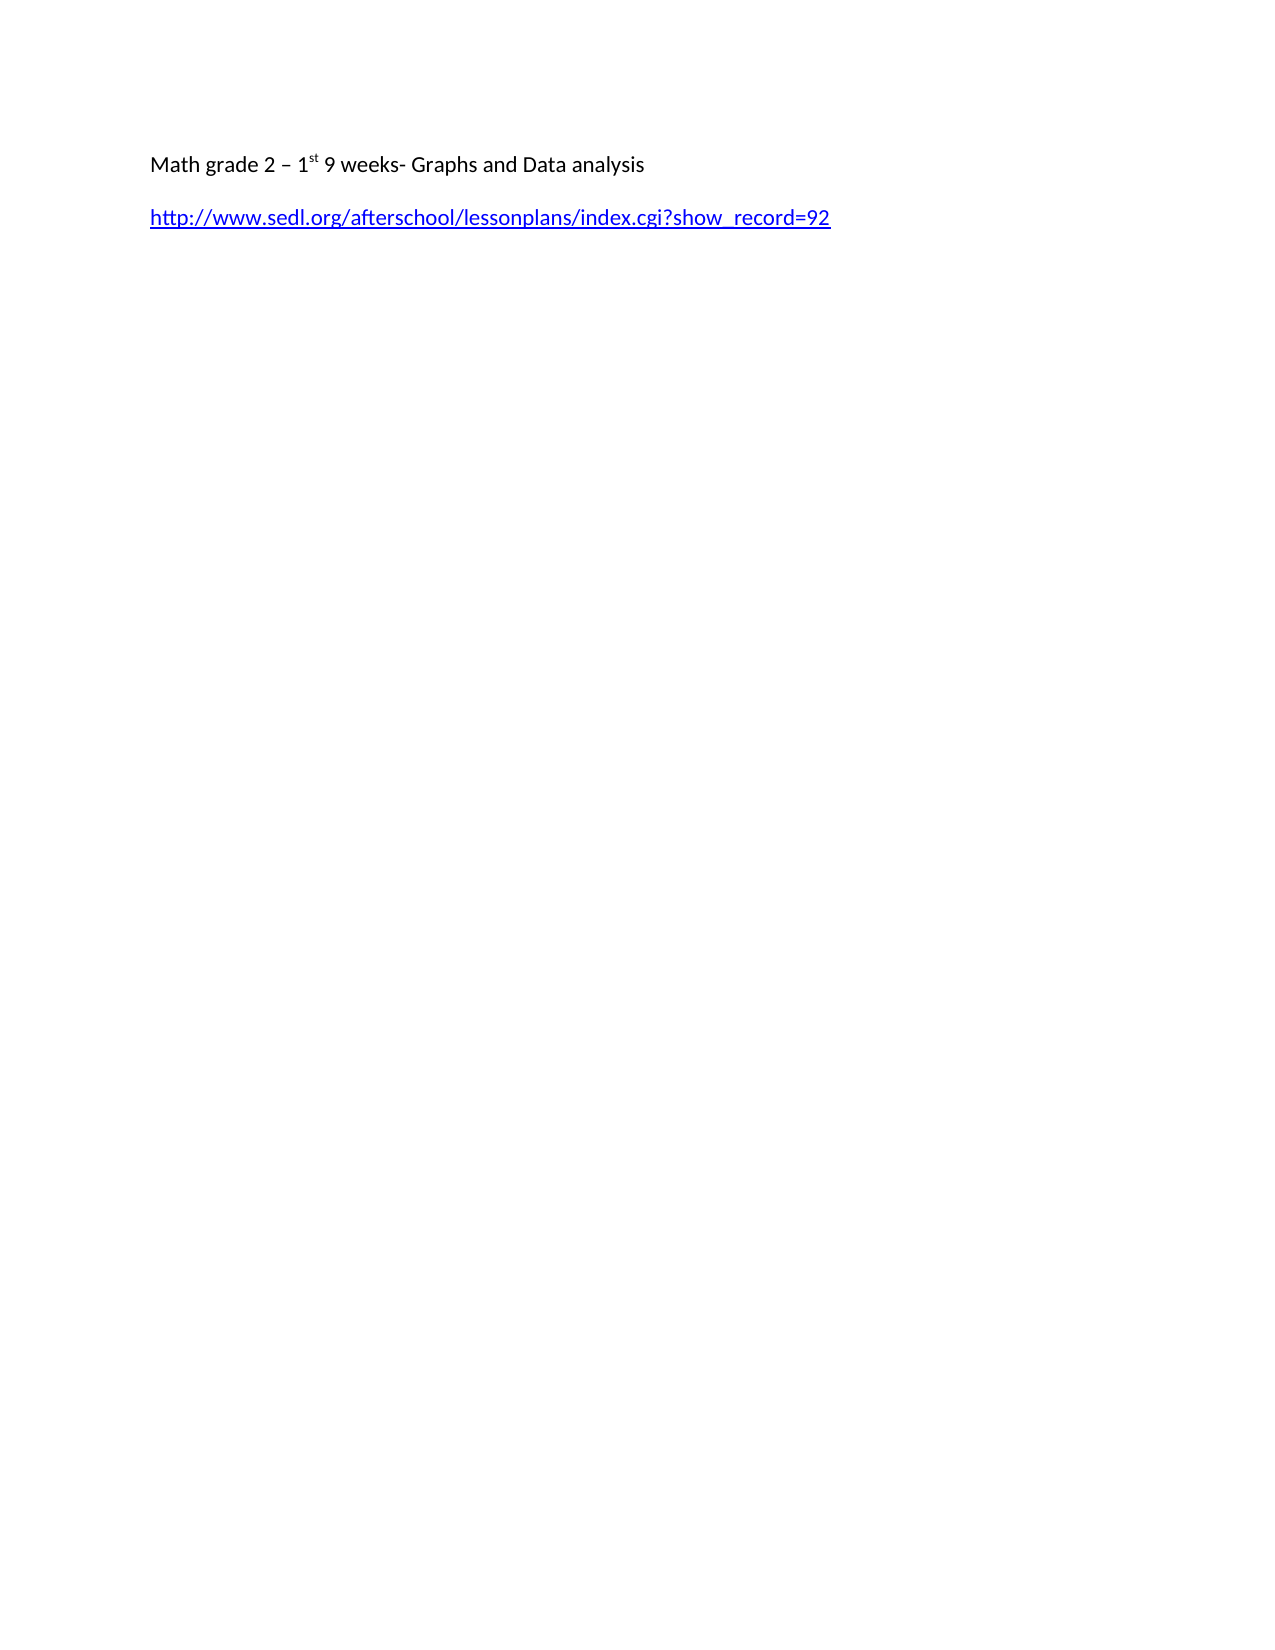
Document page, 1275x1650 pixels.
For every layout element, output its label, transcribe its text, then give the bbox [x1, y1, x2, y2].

text http://www.sedl.org/afterschool/lessonplans/index.cgi?show_record=92 [150, 203, 1125, 231]
text Math grade 2 – 1st 9 weeks- Graphs and Data analysis [150, 150, 1125, 178]
